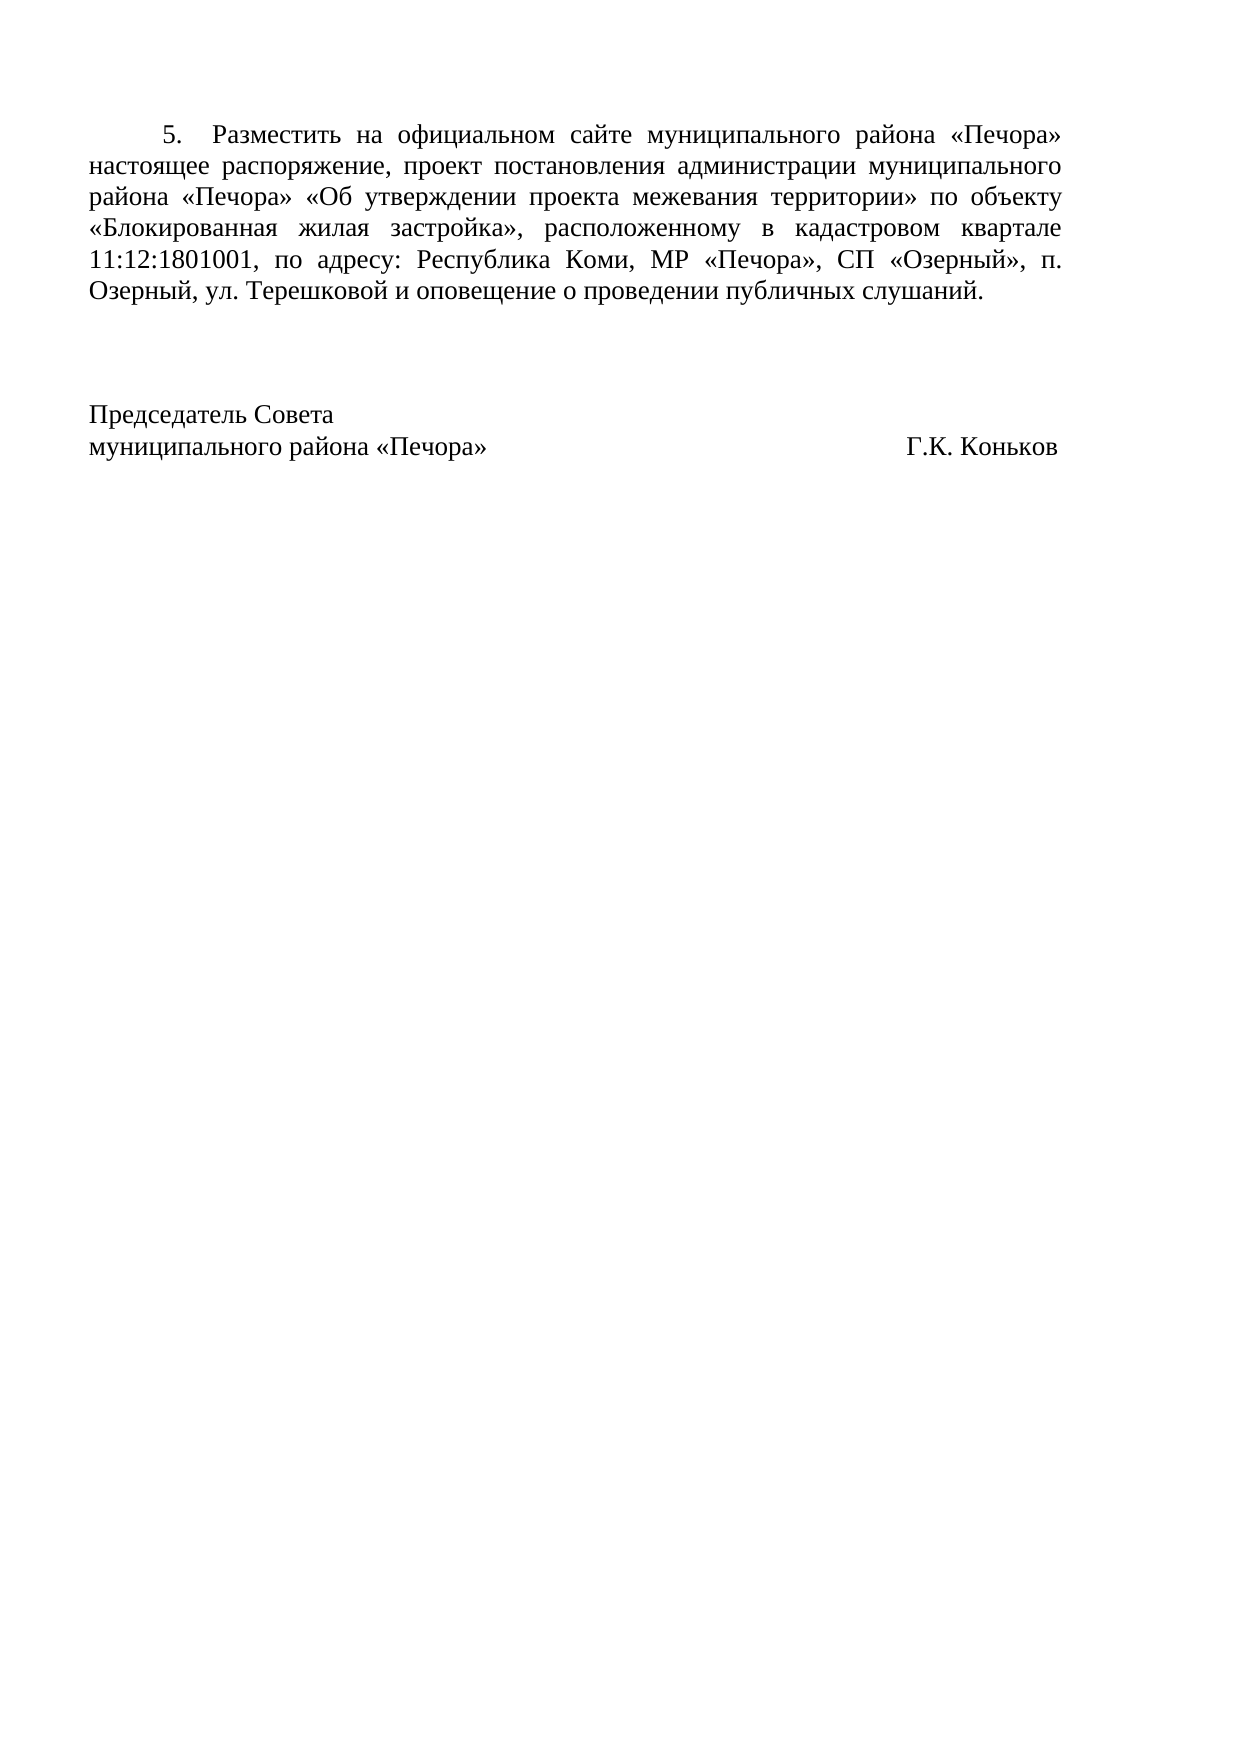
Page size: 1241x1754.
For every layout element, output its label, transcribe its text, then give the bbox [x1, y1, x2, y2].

text 5. Разместить на официальном сайте муниципального района «Печора» настоящее распоряжение, проект постановления администрации муниципального района «Печора» «Об утверждении проекта межевания территории» по объекту «Блокированная жилая застройка», расположенному в кадастровом квартале 11:12:1801001, по адресу: Республика Коми, МР «Печора», СП «Озерный», п. Озерный, ул. Терешковой и оповещение о проведении публичных слушаний. [89, 118, 1063, 305]
text Председатель Совета [89, 398, 1063, 429]
text муниципального района «Печора» Г.К. Коньков [89, 429, 1063, 461]
